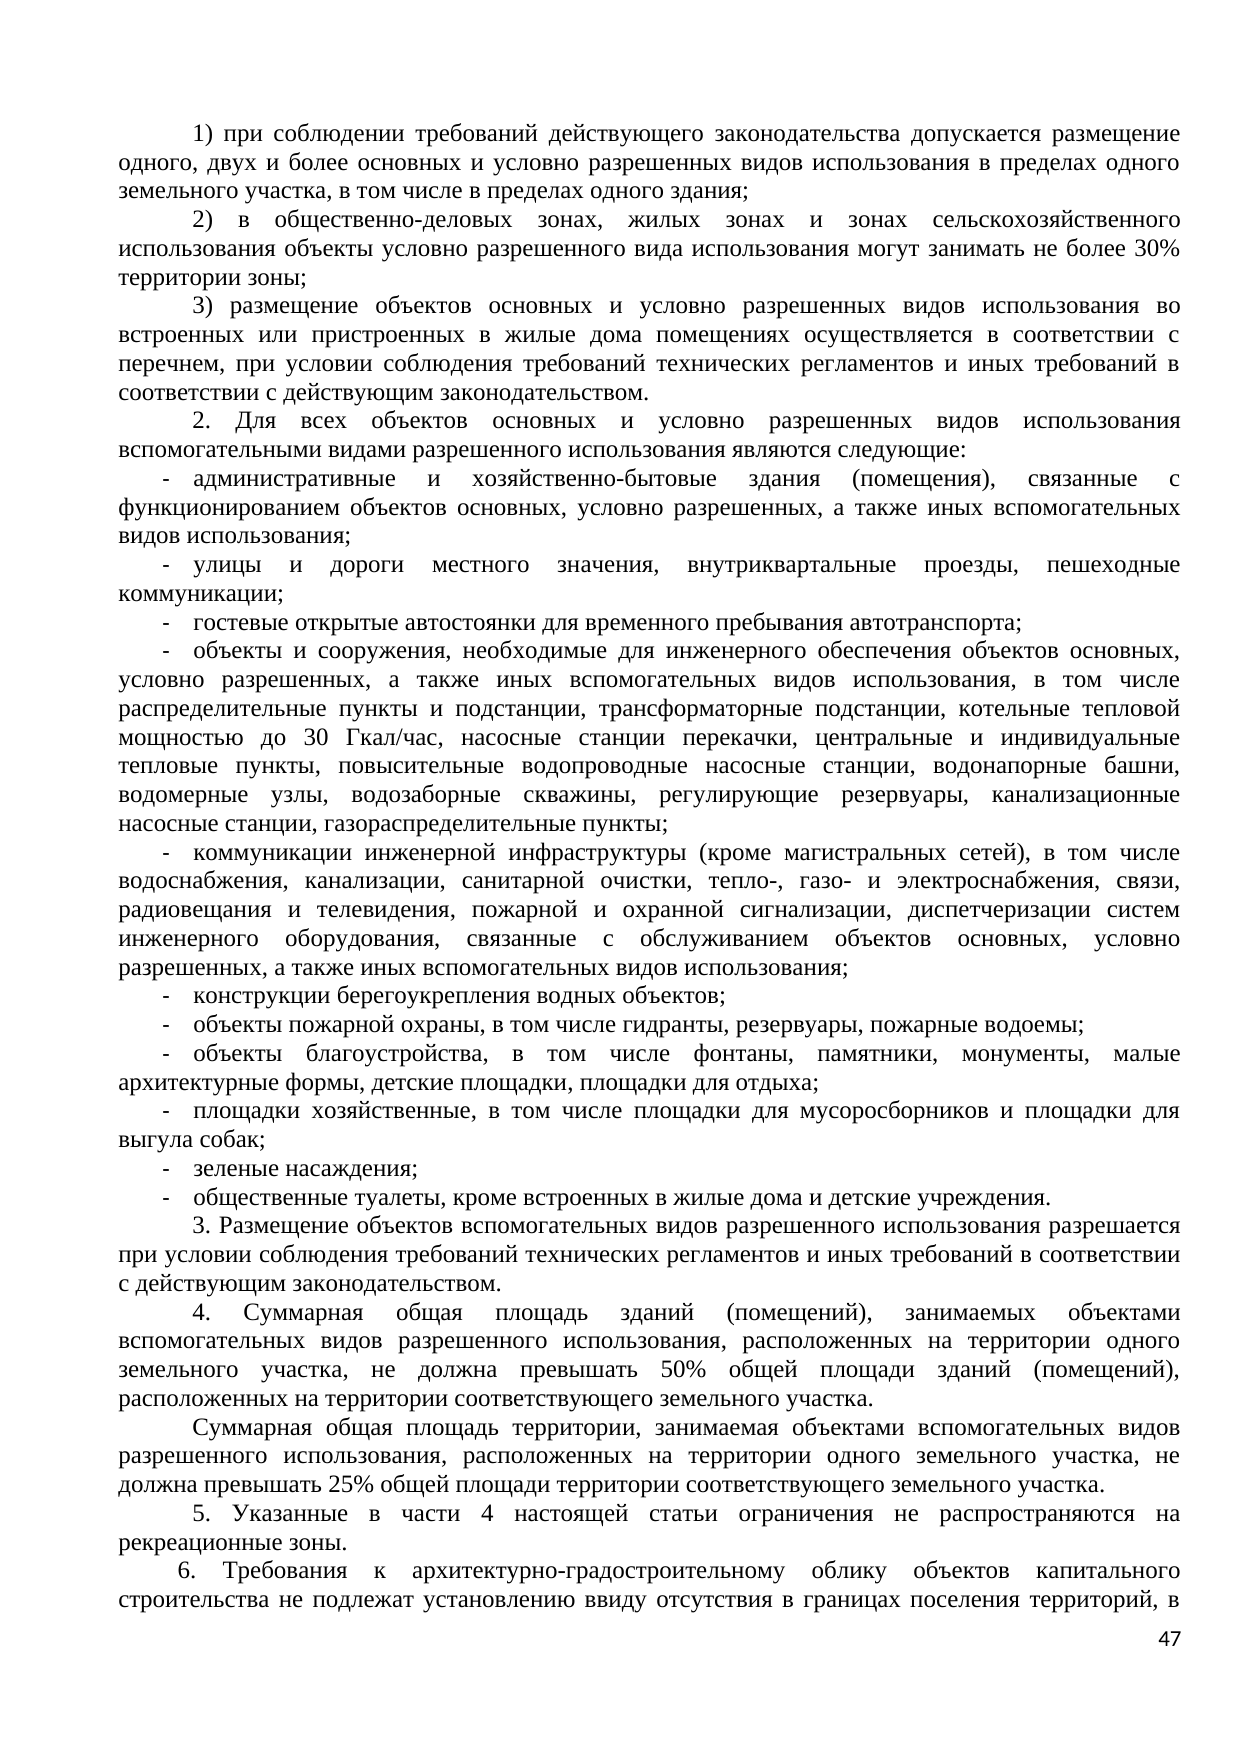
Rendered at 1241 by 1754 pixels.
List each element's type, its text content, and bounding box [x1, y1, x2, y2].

text 1) при соблюдении требований действующего законодательства допускается размещение одного, двух и более основных и условно разрешенных видов использования в пределах одного земельного участка, в том числе в пределах одного здания; [118, 118, 1181, 204]
list конструкции берегоукрепления водных объектов; [118, 981, 1181, 1009]
list зеленые насаждения; [118, 1153, 1181, 1182]
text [118, 1556, 1181, 1613]
text 3) размещение объектов основных и условно разрешенных видов использования во встроенных или пристроенных в жилые дома помещениях осуществляется в соответствии с перечнем, при условии соблюдения требований технических регламентов и иных требований в соответствии с действующим законодательством. [118, 291, 1181, 406]
list гостевые открытые автостоянки для временного пребывания автотранспорта; [118, 607, 1181, 636]
text 2) в общественно-деловых зонах, жилых зонах и зонах сельскохозяйственного использования объекты условно разрешенного вида использования могут занимать не более 30% территории зоны; [118, 204, 1181, 291]
text 3. Размещение объектов вспомогательных видов разрешенного использования разрешается при условии соблюдения требований технических регламентов и иных требований в соответствии с действующим законодательством. [118, 1211, 1181, 1297]
list объекты благоустройства, в том числе фонтаны, памятники, монументы, малые архитектурные формы, детские площадки, площадки для отдыха; [118, 1038, 1181, 1096]
text 4. Суммарная общая площадь зданий (помещений), занимаемых объектами вспомогательных видов разрешенного использования, расположенных на территории одного земельного участка, не должна превышать 50% общей площади зданий (помещений), расположенных на территории соответствующего земельного участка. [118, 1297, 1181, 1412]
text 2. Для всех объектов основных и условно разрешенных видов использования вспомогательными видами разрешенного использования являются следующие: [118, 406, 1181, 463]
text 5. Указанные в части 4 настоящей статьи ограничения не распространяются на рекреационные зоны. [118, 1498, 1181, 1556]
list административные и хозяйственно-бытовые здания (помещения), связанные с функционированием объектов основных, условно разрешенных, а также иных вспомогательных видов использования; [118, 463, 1181, 549]
list коммуникации инженерной инфраструктуры (кроме магистральных сетей), в том числе водоснабжения, канализации, санитарной очистки, тепло-, газо- и электроснабжения, связи, радиовещания и телевидения, пожарной и охранной сигнализации, диспетчеризации систем инженерного оборудования, связанные с обслуживанием объектов основных, условно разрешенных, а также иных вспомогательных видов использования; [118, 837, 1181, 981]
list площадки хозяйственные, в том числе площадки для мусоросборников и площадки для выгула собак; [118, 1096, 1181, 1153]
list улицы и дороги местного значения, внутриквартальные проезды, пешеходные коммуникации; [118, 549, 1181, 607]
list общественные туалеты, кроме встроенных в жилые дома и детские учреждения. [118, 1182, 1181, 1211]
text Суммарная общая площадь территории, занимаемая объектами вспомогательных видов разрешенного использования, расположенных на территории одного земельного участка, не должна превышать 25% общей площади территории соответствующего земельного участка. [118, 1412, 1181, 1498]
list объекты и сооружения, необходимые для инженерного обеспечения объектов основных, условно разрешенных, а также иных вспомогательных видов использования, в том числе распределительные пункты и подстанции, трансформаторные подстанции, котельные тепловой мощностью до 30 Гкал/час, насосные станции перекачки, центральные и индивидуальные тепловые пункты, повысительные водопроводные насосные станции, водонапорные башни, водомерные узлы, водозаборные скважины, регулирующие резервуары, канализационные насосные станции, газораспределительные пункты; [118, 636, 1181, 837]
list объекты пожарной охраны, в том числе гидранты, резервуары, пожарные водоемы; [118, 1009, 1181, 1038]
